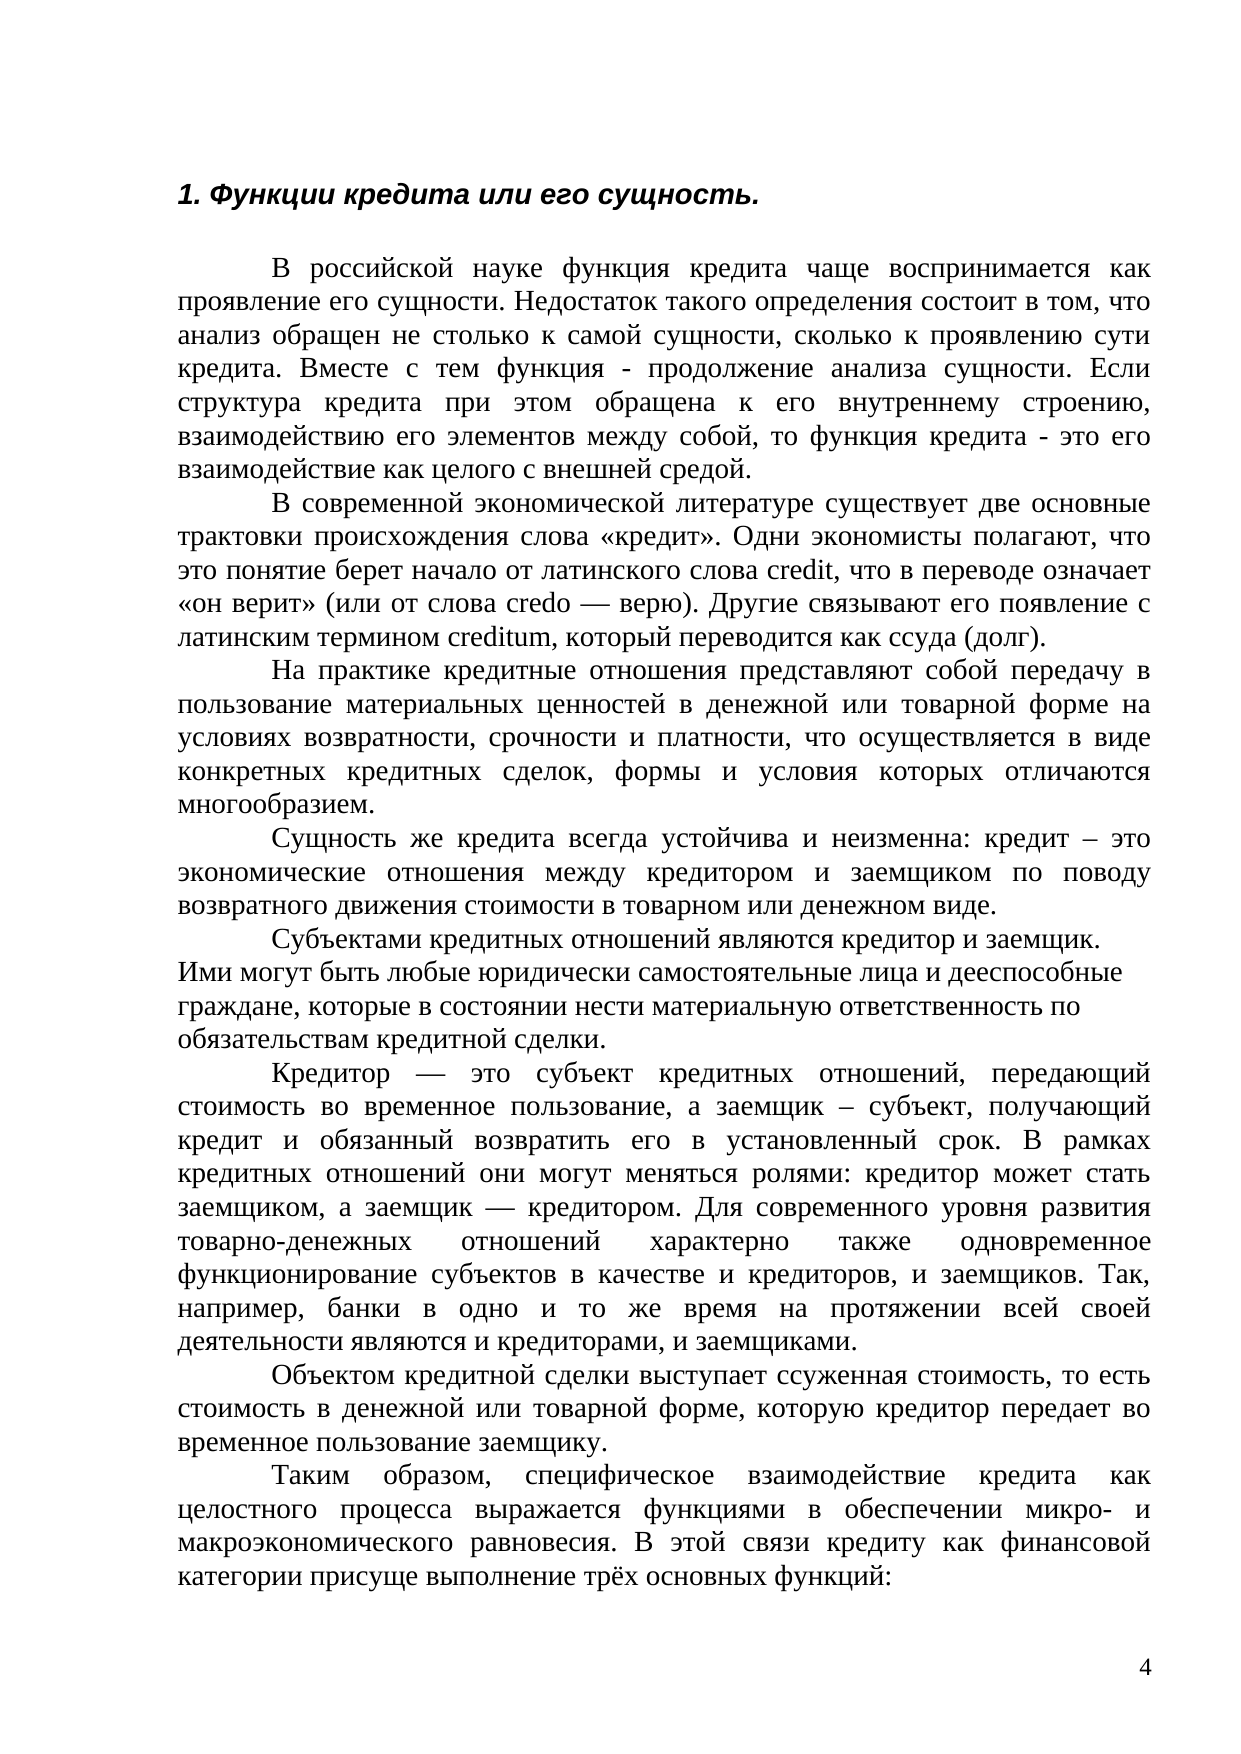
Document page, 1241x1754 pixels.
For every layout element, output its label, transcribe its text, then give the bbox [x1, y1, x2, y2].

text На практике кредитные отношения представляют собой передачу в пользование материальных ценностей в денежной или товарной форме на условиях возвратности, срочности и платности, что осуществляется в виде конкретных кредитных сделок, формы и условия которых отличаются многообразием. [177, 652, 1152, 820]
text Кредитор — это субъект кредитных отношений, передающий стоимость во временное пользование, а заемщик – субъект, получающий кредит и обязанный возвратить его в установленный срок. В рамках кредитных отношений они могут меняться ролями: кредитор может стать заемщиком, а заемщик — кредитором. Для современного уровня развития товарно-денежных отношений характерно также одновременное функционирование субъектов в качестве и кредиторов, и заемщиков. Так, например, банки в одно и то же время на протяжении всей своей деятельности являются и кредиторами, и заемщиками. [177, 1055, 1152, 1357]
text Субъектами кредитных отношений являются кредитор и заемщик. Ими могут быть любые юридически самостоятельные лица и дееспособные граждане, которые в состоянии нести материальную ответственность по обязательствам кредитной сделки. [177, 921, 1152, 1055]
text Объектом кредитной сделки выступает ссуженная стоимость, то есть стоимость в денежной или товарной форме, которую кредитор передает во временное пользование заемщику. [177, 1357, 1152, 1457]
text В российской науке функция кредита чаще воспринимается как проявление его сущности. Недостаток такого определения состоит в том, что анализ обращен не столько к самой сущности, сколько к проявлению сути кредита. Вместе с тем функция - продолжение анализа сущности. Если структура кредита при этом обращена к его внутреннему строению, взаимодействию его элементов между собой, то функция кредита - это его взаимодействие как целого с внешней средой. [177, 250, 1152, 485]
text Таким образом, специфическое взаимодействие кредита как целостного процесса выражается функциями в обеспечении микро- и макроэкономического равновесия. В этой связи кредиту как финансовой категории присуще выполнение трёх основных функций: [177, 1457, 1152, 1592]
text Сущность же кредита всегда устойчива и неизменна: кредит – это экономические отношения между кредитором и заемщиком по поводу возвратного движения стоимости в товарном или денежном виде. [177, 820, 1152, 921]
subtitle 1. Функции кредита или его сущность. [177, 177, 1152, 210]
text В современной экономической литературе существует две основные трактовки происхождения слова «кредит». Одни экономисты полагают, что это понятие берет начало от латинского слова credit, что в переводе означает «он верит» (или от слова credо ― верю). Другие связывают его появление с латинским термином creditum, который переводится как ссуда (долг). [177, 485, 1152, 652]
